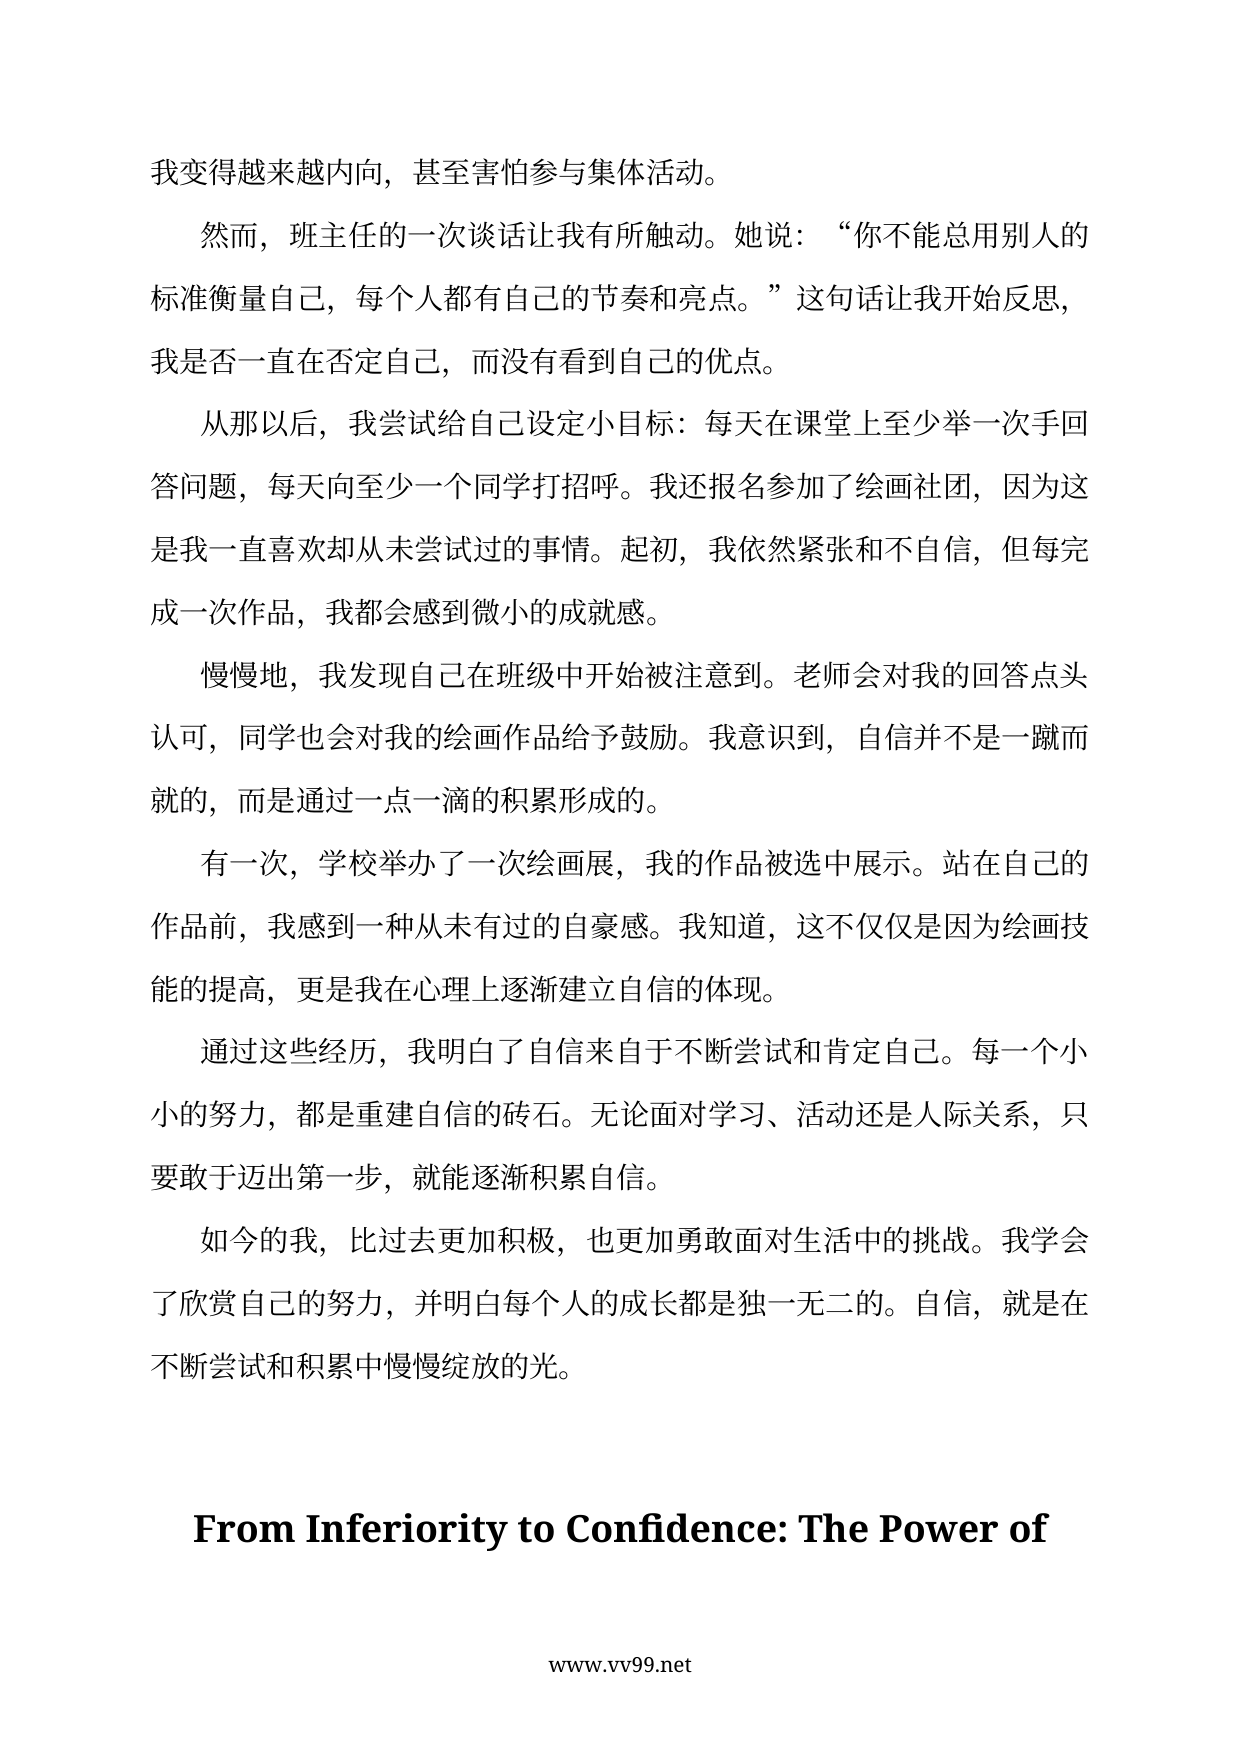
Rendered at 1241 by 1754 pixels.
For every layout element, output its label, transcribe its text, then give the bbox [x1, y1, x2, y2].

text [150, 150, 1090, 192]
text 有一次，学校举办了一次绘画展，我的作品被选中展示。站在自己的作品前，我感到一种从未有过的自豪感。我知道，这不仅仅是因为绘画技能的提高，更是我在心理上逐渐建立自信的体现。 [150, 841, 1090, 1008]
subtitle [150, 1502, 1090, 1553]
text 通过这些经历，我明白了自信来自于不断尝试和肯定自己。每一个小小的努力，都是重建自信的砖石。无论面对学习、活动还是人际关系，只要敢于迈出第一步，就能逐渐积累自信。 [150, 1029, 1090, 1197]
text 慢慢地，我发现自己在班级中开始被注意到。老师会对我的回答点头认可，同学也会对我的绘画作品给予鼓励。我意识到，自信并不是一蹴而就的，而是通过一点一滴的积累形成的。 [150, 652, 1090, 820]
text 如今的我，比过去更加积极，也更加勇敢面对生活中的挑战。我学会了欣赏自己的努力，并明白每个人的成长都是独一无二的。自信，就是在不断尝试和积累中慢慢绽放的光。 [150, 1218, 1090, 1385]
text 从那以后，我尝试给自己设定小目标：每天在课堂上至少举一次手回答问题，每天向至少一个同学打招呼。我还报名参加了绘画社团，因为这是我一直喜欢却从未尝试过的事情。起初，我依然紧张和不自信，但每完成一次作品，我都会感到微小的成就感。 [150, 401, 1090, 632]
text 然而，班主任的一次谈话让我有所触动。她说：“你不能总用别人的标准衡量自己，每个人都有自己的节奏和亮点。”这句话让我开始反思，我是否一直在否定自己，而没有看到自己的优点。 [150, 213, 1090, 380]
